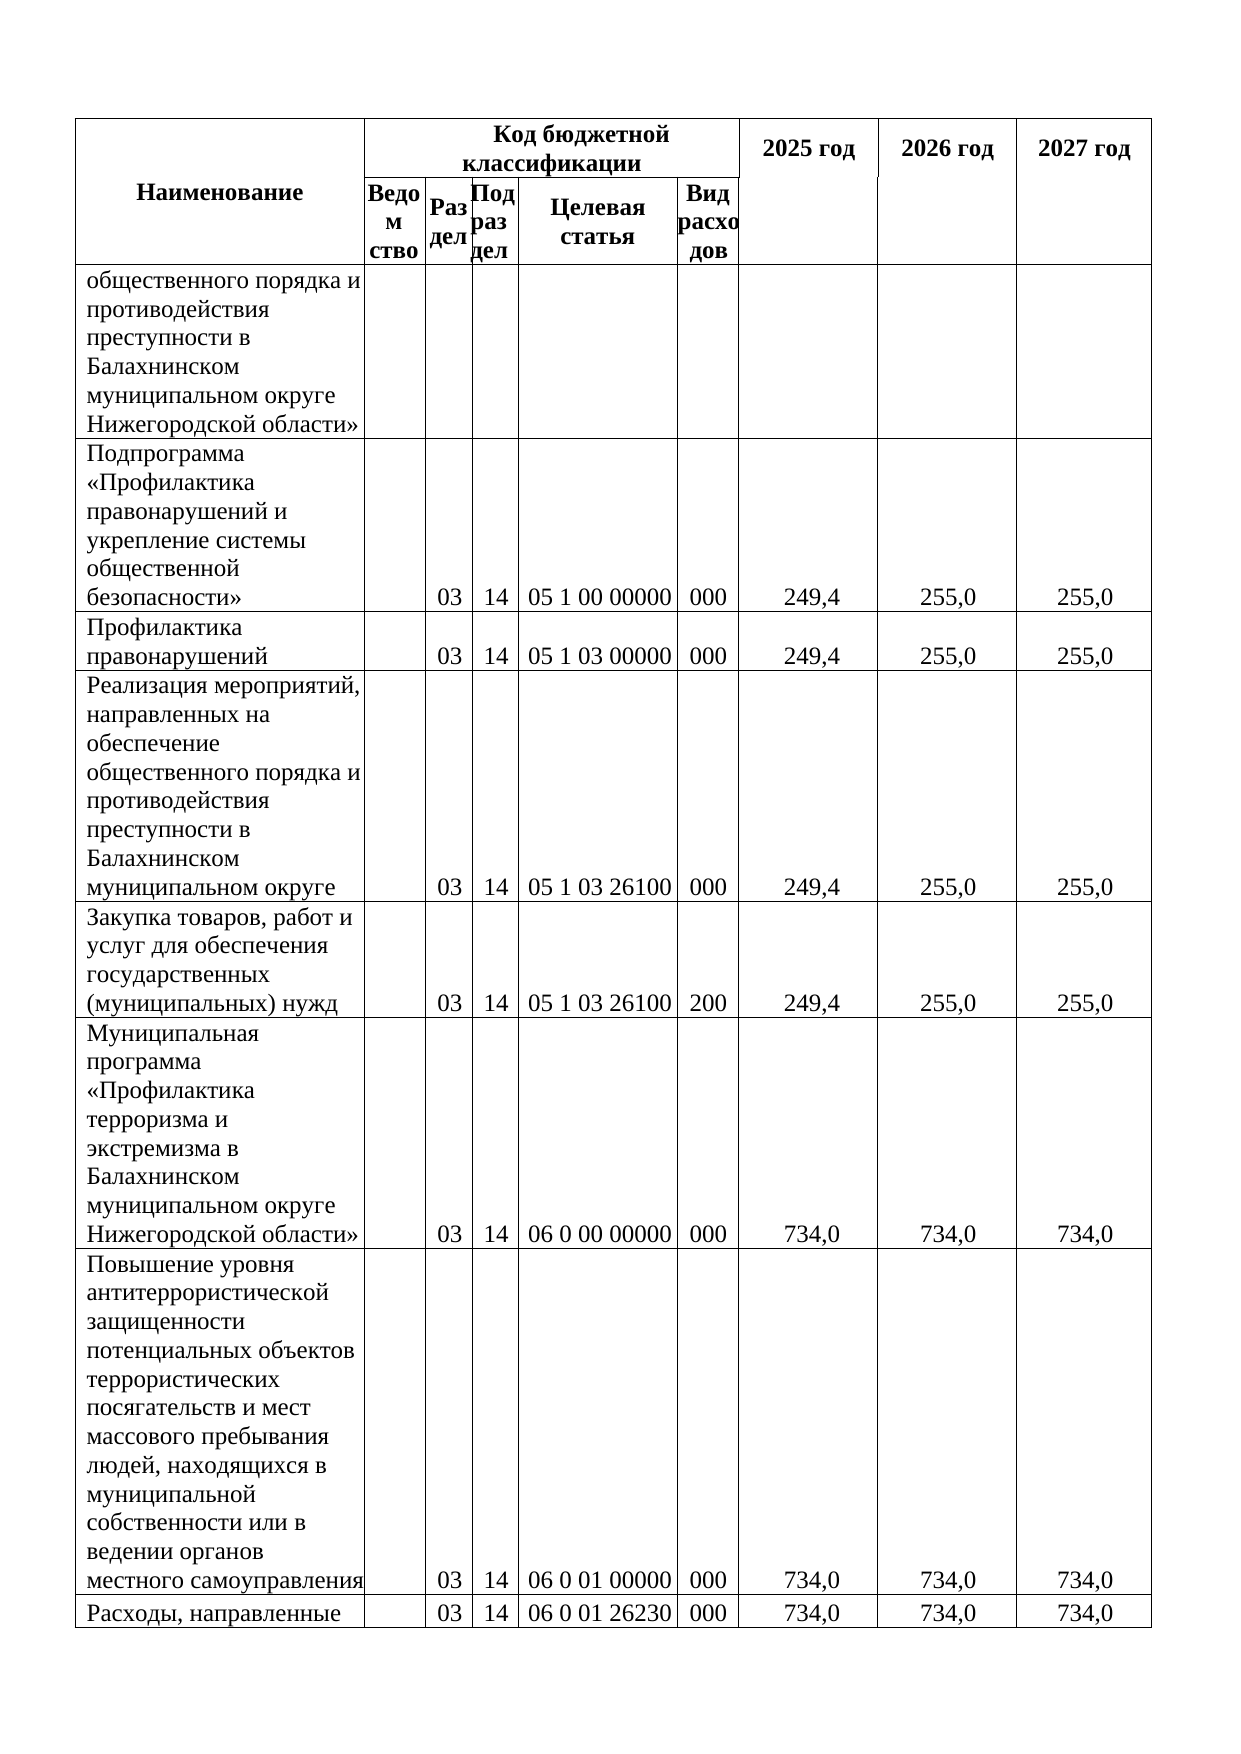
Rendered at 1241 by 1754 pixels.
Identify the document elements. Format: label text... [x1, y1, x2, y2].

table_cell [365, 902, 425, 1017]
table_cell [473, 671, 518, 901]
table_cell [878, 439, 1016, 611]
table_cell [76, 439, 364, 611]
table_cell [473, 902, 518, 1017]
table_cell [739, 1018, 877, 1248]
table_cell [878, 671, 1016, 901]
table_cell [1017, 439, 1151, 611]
table_cell Раз дел [426, 178, 472, 264]
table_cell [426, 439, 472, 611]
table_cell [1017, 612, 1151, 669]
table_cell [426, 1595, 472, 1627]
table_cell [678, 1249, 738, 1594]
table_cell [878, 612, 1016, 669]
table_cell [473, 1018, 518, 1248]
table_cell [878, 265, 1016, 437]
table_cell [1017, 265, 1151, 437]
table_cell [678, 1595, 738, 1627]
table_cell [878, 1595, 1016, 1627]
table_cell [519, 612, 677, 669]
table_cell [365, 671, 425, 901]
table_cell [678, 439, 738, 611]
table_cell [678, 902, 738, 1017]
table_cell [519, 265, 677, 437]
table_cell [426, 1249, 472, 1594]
table_cell [878, 177, 1016, 264]
table_cell Вид расходов [678, 178, 738, 264]
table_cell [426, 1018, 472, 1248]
table_cell Под раз дел [473, 178, 518, 264]
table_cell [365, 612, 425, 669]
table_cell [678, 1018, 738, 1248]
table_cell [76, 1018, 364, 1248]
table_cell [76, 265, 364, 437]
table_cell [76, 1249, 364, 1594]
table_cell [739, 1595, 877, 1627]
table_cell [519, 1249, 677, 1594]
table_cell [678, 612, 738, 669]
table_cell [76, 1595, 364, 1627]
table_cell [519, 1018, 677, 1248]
table_cell Ведом ство [365, 178, 425, 264]
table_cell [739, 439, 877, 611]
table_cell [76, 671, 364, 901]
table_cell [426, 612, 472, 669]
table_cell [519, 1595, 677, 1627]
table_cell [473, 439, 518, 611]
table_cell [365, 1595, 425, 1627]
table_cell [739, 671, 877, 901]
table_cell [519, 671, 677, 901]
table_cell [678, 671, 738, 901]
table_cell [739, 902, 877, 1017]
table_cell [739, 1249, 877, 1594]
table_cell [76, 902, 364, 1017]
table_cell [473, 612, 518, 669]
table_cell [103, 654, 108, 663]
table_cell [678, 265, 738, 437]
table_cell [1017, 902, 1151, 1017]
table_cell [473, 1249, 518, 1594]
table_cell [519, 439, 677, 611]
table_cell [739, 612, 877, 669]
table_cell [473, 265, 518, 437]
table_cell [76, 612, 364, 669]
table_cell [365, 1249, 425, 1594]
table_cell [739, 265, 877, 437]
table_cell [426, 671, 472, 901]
table_header Код бюджетной классификации [365, 119, 739, 177]
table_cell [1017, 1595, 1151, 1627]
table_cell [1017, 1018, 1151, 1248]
table_cell [739, 177, 877, 264]
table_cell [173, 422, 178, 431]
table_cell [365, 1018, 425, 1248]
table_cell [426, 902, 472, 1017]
table_cell [1017, 177, 1151, 264]
table_header Наименование [76, 119, 364, 264]
table_header 2026 год [879, 119, 1016, 177]
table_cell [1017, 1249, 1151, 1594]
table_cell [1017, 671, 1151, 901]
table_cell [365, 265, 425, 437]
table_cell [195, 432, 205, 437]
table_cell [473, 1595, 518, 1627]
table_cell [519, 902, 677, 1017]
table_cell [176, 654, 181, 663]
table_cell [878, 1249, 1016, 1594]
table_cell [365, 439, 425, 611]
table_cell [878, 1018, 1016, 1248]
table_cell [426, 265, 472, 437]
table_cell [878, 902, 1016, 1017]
table_cell Целевая статья [519, 178, 677, 264]
table_header 2027 год [1017, 119, 1151, 177]
table_header 2025 год [740, 119, 878, 177]
